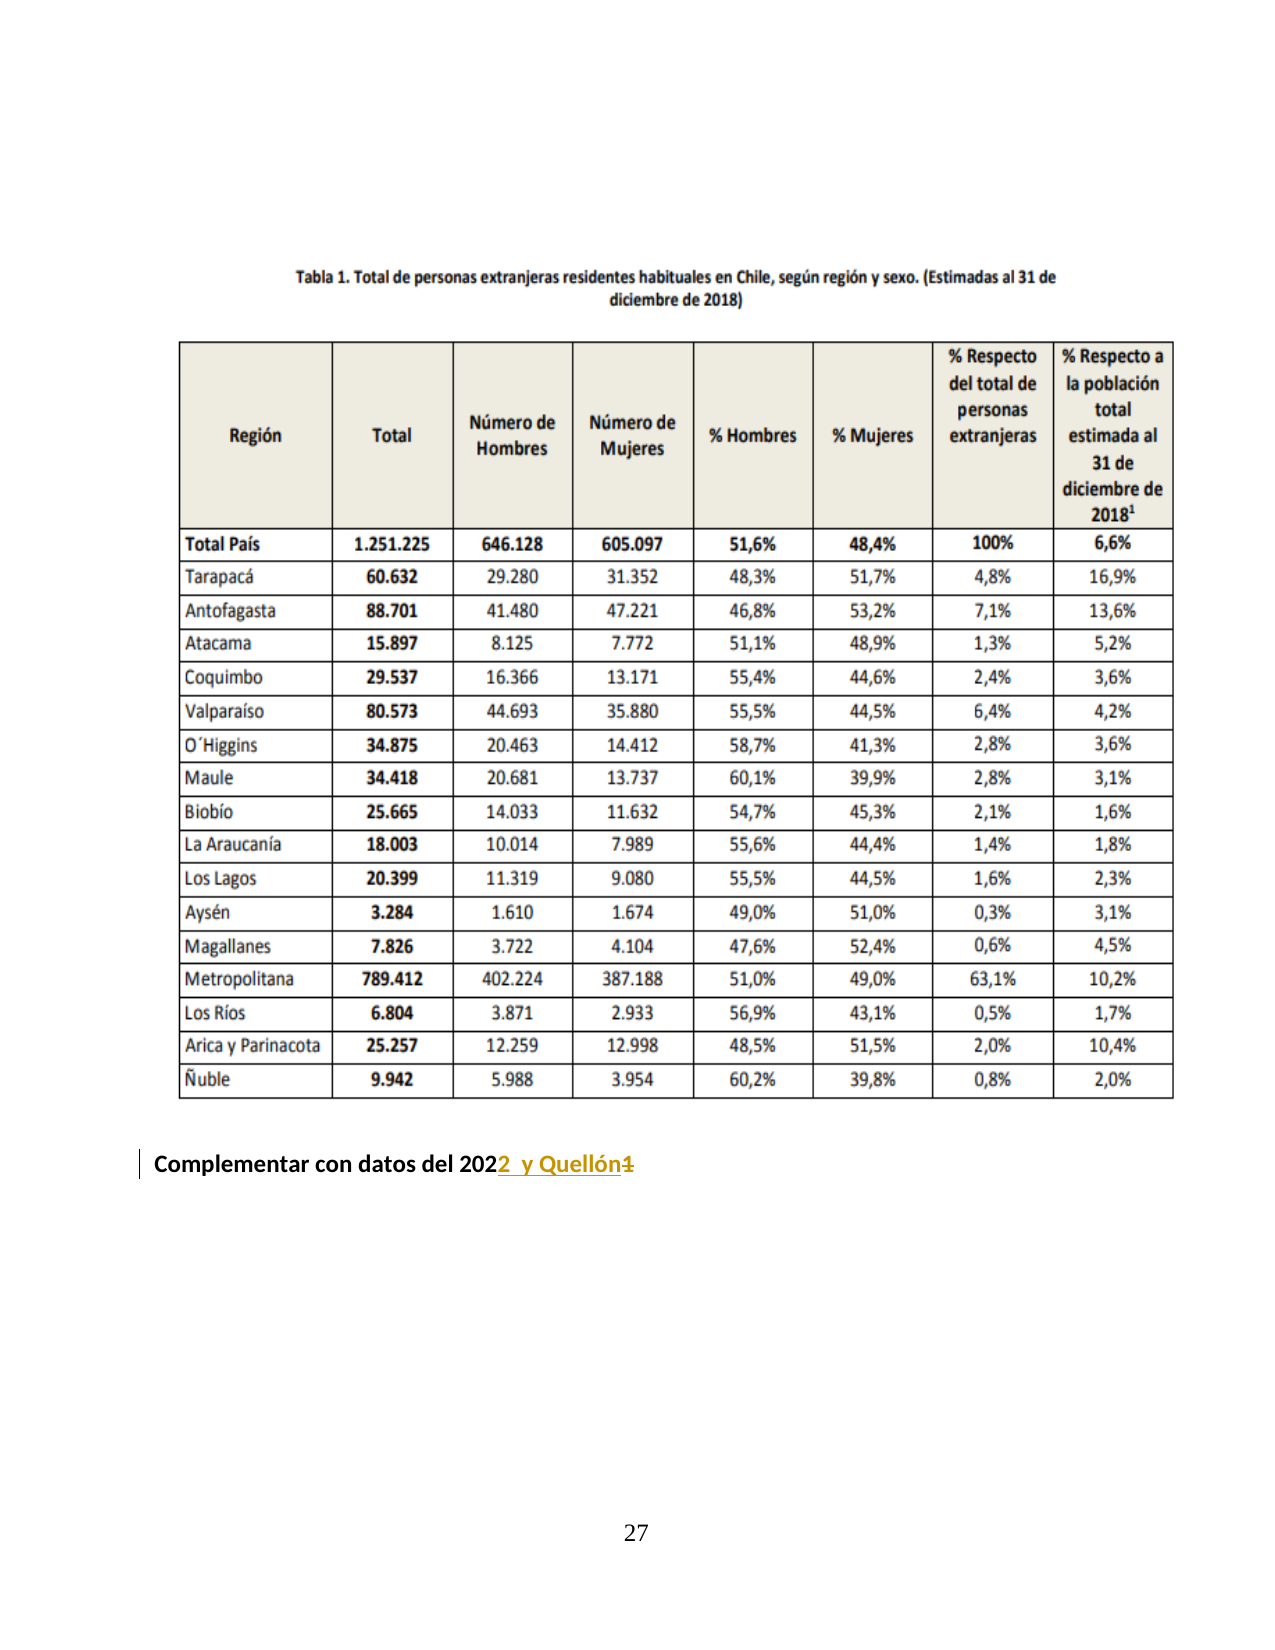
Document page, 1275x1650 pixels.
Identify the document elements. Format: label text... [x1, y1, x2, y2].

text Complementar con datos del 202 [154, 1149, 1110, 1179]
picture [154, 233, 1192, 1130]
